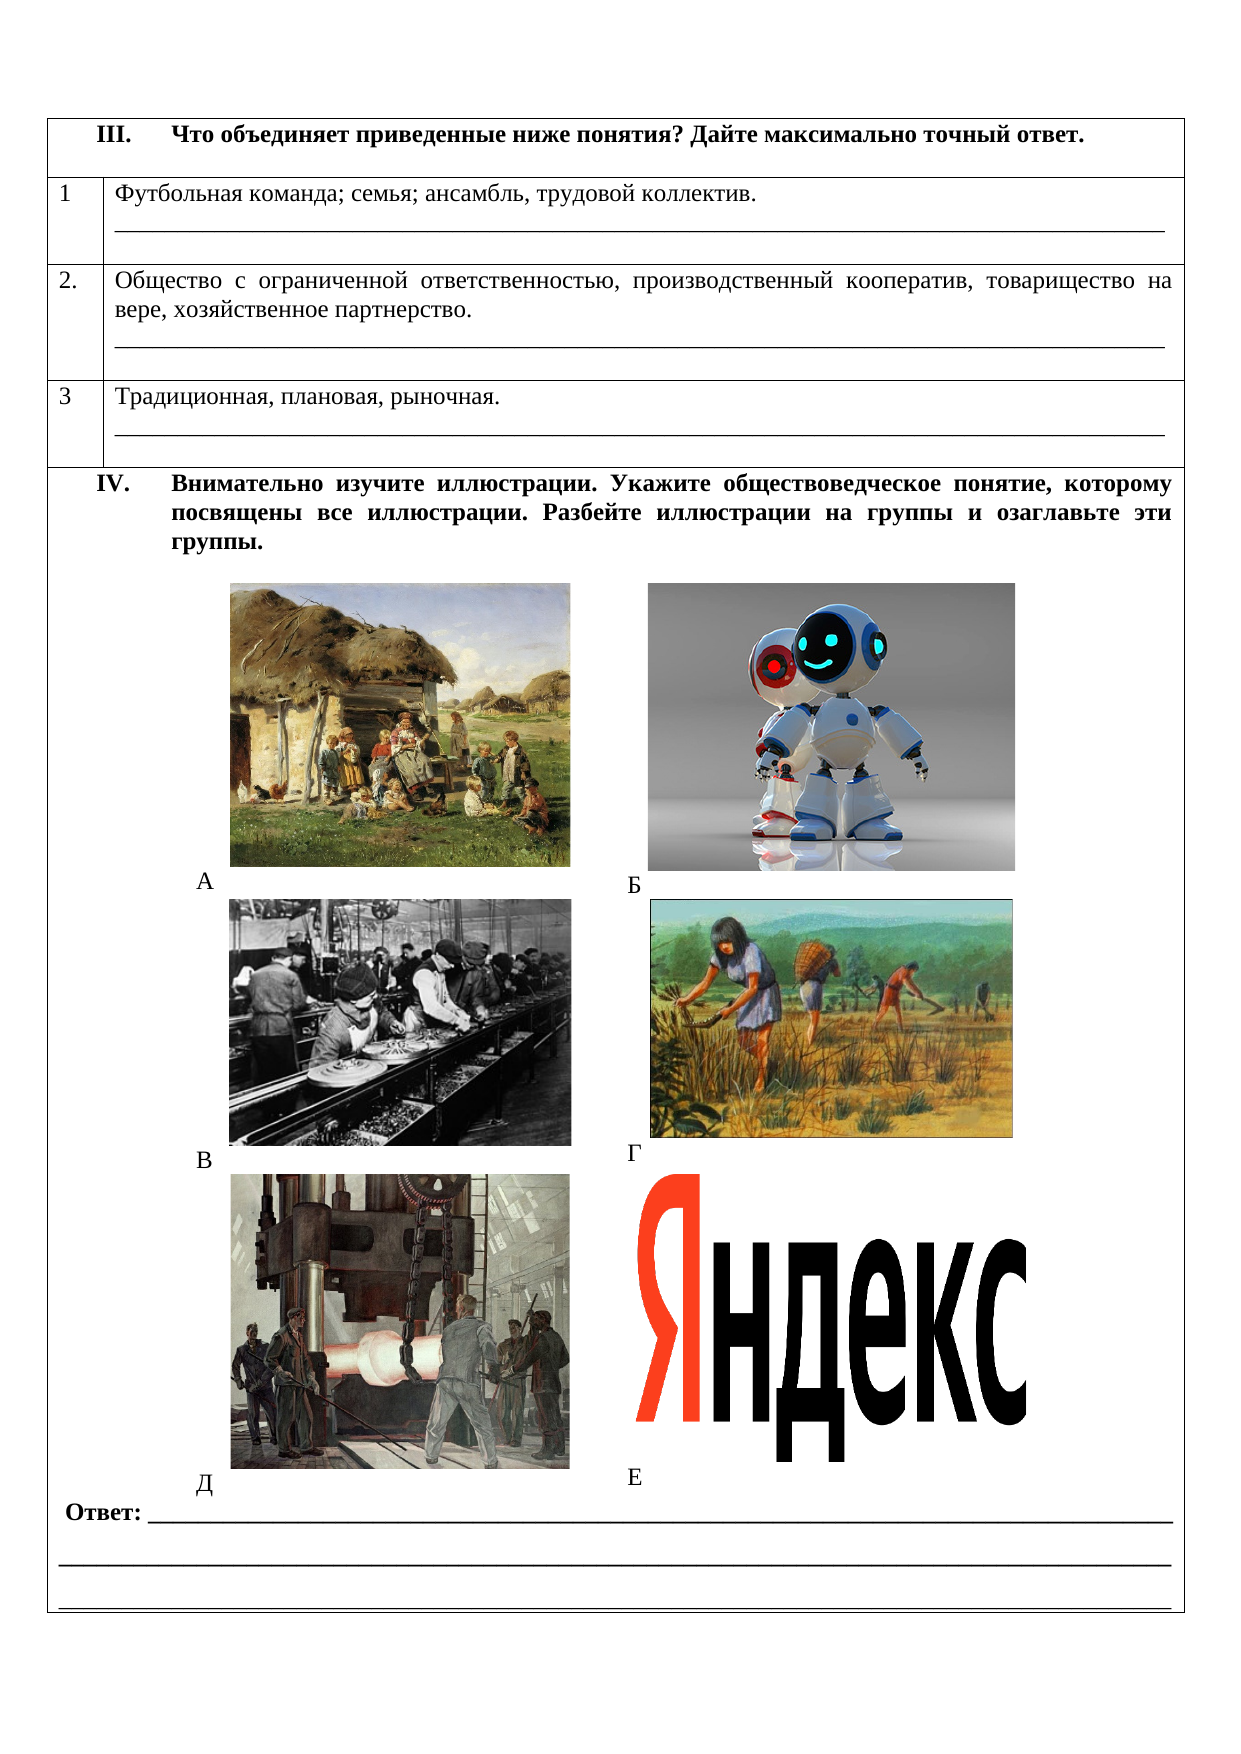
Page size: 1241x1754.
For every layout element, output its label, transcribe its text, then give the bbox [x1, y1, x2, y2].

table_cell Что объединяет приведенные ниже понятия? Дайте максимально точный ответ. [48, 119, 1184, 177]
picture [650, 899, 1013, 1138]
picture [229, 899, 572, 1146]
table_cell Футбольная команда; семья; ансамбль, трудовой коллектив. ____________________________________________________________________________________ [104, 178, 1184, 264]
picture [635, 1174, 1027, 1462]
picture [647, 583, 1015, 871]
table_cell Внимательно изучите иллюстрации. Укажите обществоведческое понятие, которому посвящены все иллюстрации. Разбейте иллюстрации на группы и озаглавьте эти группы. Ответ: __________________________________________________________________________________ _________________________________________________________________________________________ _________________________________________________________________________________________ [48, 468, 1184, 1612]
table_cell 3 [48, 381, 103, 467]
picture [230, 1174, 570, 1469]
picture [230, 583, 571, 867]
table_cell 1 [48, 178, 103, 264]
table_cell Общество с ограниченной ответственностью, производственный кооператив, товарищество на вере, хозяйственное партнерство. ____________________________________________________________________________________ [104, 265, 1184, 380]
table_cell 2. [48, 265, 103, 380]
table_cell Традиционная, плановая, рыночная. ____________________________________________________________________________________ [104, 381, 1184, 467]
